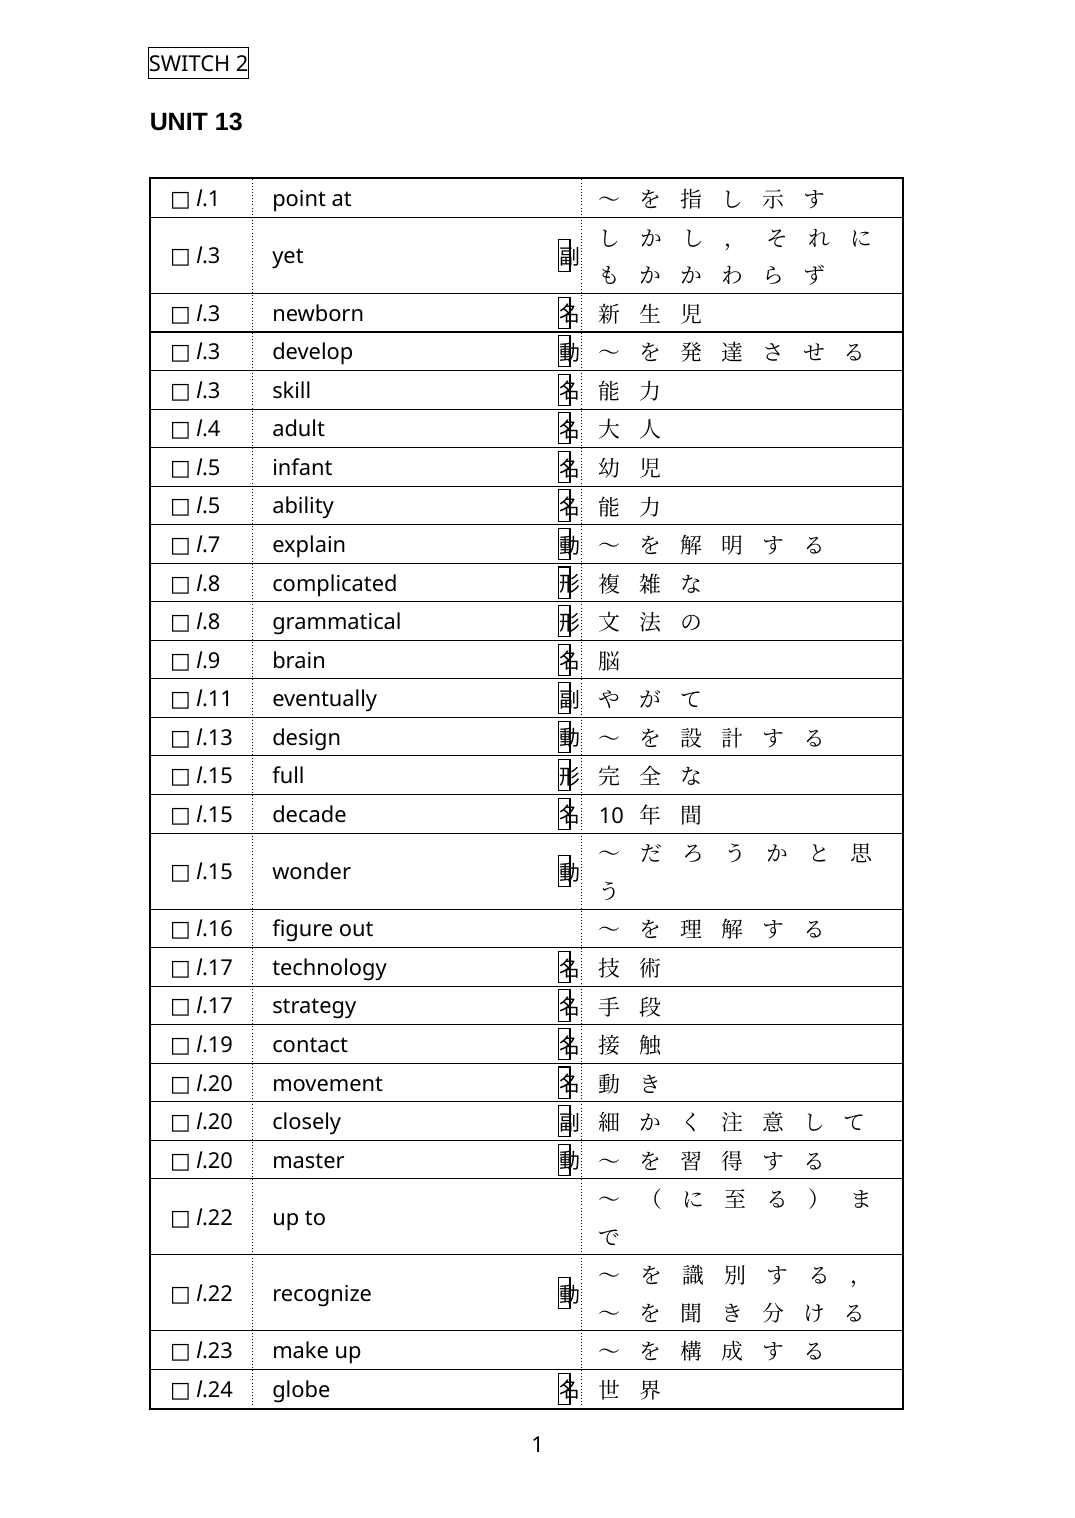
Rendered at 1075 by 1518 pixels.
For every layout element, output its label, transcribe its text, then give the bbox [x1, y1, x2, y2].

table_header point at [253, 179, 533, 217]
table_cell □ l.13 [151, 718, 253, 755]
table_cell up to [253, 1179, 533, 1254]
table_cell 形 [534, 756, 582, 794]
table_cell 動 [534, 525, 582, 563]
table_cell □ l.3 [151, 333, 253, 370]
table_cell やがて [582, 679, 902, 717]
table_cell [534, 1179, 582, 1254]
table_cell brain [253, 641, 533, 678]
table_cell □ l.15 [151, 756, 253, 794]
table_cell □ l.20 [151, 1064, 253, 1101]
table_cell 名 [534, 448, 582, 486]
table_cell □ l.3 [151, 218, 253, 293]
table_cell explain [253, 525, 533, 563]
table_cell figure out [253, 910, 533, 947]
table_cell design [253, 718, 533, 755]
table_cell 形 [534, 564, 582, 601]
table_cell recognize [253, 1255, 533, 1330]
table_cell 接触 [582, 1025, 902, 1063]
table_cell 新生児 [582, 294, 902, 331]
table_cell ～（に至る）まで [582, 1179, 902, 1254]
table_cell technology [253, 948, 533, 986]
table_cell develop [253, 333, 533, 370]
table_cell ～を設計する [582, 718, 902, 755]
table_cell newborn [253, 294, 533, 331]
table_cell ability [253, 487, 533, 524]
table_cell [534, 910, 582, 947]
table_cell ～を習得する [582, 1141, 902, 1178]
table_cell skill [253, 371, 533, 408]
table_cell 形 [534, 602, 582, 640]
table_cell □ l.22 [151, 1179, 253, 1254]
table_cell 名 [534, 641, 582, 678]
table_cell 能力 [582, 487, 902, 524]
table_cell □ l.8 [151, 564, 253, 601]
table_cell ～を理解する [582, 910, 902, 947]
table_cell globe [253, 1370, 533, 1407]
table_cell closely [253, 1102, 533, 1140]
table_header ～を指し示す [582, 179, 902, 217]
table_cell 副 [534, 1102, 582, 1140]
table_cell 副 [534, 679, 582, 717]
table_cell □ l.17 [151, 987, 253, 1024]
table_cell 10年間 [582, 795, 902, 832]
table_cell □ l.23 [151, 1331, 253, 1369]
table_cell □ l.16 [151, 910, 253, 947]
table_cell □ l.17 [151, 948, 253, 986]
table_cell 名 [534, 1370, 582, 1407]
table_header □ l.1 [151, 179, 253, 217]
table_cell 複雑な [582, 564, 902, 601]
table_cell full [253, 756, 533, 794]
table_header [534, 179, 582, 217]
table_cell □ l.3 [151, 371, 253, 408]
table_cell 名 [534, 371, 582, 408]
table_cell 文法の [582, 602, 902, 640]
table_cell 名 [534, 1025, 582, 1063]
table_cell 名 [534, 987, 582, 1024]
table_cell しかし，それにもかかわらず [582, 218, 902, 293]
table_cell 動 [534, 834, 582, 908]
table_cell grammatical [253, 602, 533, 640]
table_cell master [253, 1141, 533, 1178]
table_cell 名 [534, 410, 582, 447]
table_cell □ l.9 [151, 641, 253, 678]
table_cell 世界 [582, 1370, 902, 1407]
table_cell □ l.5 [151, 487, 253, 524]
table_cell □ l.8 [151, 602, 253, 640]
table_cell [534, 1331, 582, 1369]
table_cell wonder [253, 834, 533, 908]
table_cell complicated [253, 564, 533, 601]
table_cell ～を発達させる [582, 333, 902, 370]
table_cell ～を構成する [582, 1331, 902, 1369]
table_cell infant [253, 448, 533, 486]
table_cell 名 [534, 1064, 582, 1101]
table_cell 幼児 [582, 448, 902, 486]
table_cell 名 [534, 487, 582, 524]
table_cell 能力 [582, 371, 902, 408]
table_cell □ l.5 [151, 448, 253, 486]
table_cell 動 [534, 718, 582, 755]
table_cell yet [253, 218, 533, 293]
table_cell 動き [582, 1064, 902, 1101]
table_cell 大人 [582, 410, 902, 447]
text UNIT 13 [149, 102, 925, 140]
table_cell 動 [534, 1141, 582, 1178]
table_cell 名 [534, 294, 582, 331]
table_cell □ l.22 [151, 1255, 253, 1330]
table_cell ～を解明する [582, 525, 902, 563]
table_cell 脳 [582, 641, 902, 678]
table_cell □ l.11 [151, 679, 253, 717]
table_cell 動 [534, 333, 582, 370]
table_cell □ l.20 [151, 1141, 253, 1178]
table_cell 手段 [582, 987, 902, 1024]
table_cell 動 [534, 1255, 582, 1330]
table_cell 技術 [582, 948, 902, 986]
table_cell □ l.20 [151, 1102, 253, 1140]
table_cell make up [253, 1331, 533, 1369]
table_cell adult [253, 410, 533, 447]
table_cell ～だろうかと思う [582, 834, 902, 908]
table_cell 完全な [582, 756, 902, 794]
table_cell □ l.15 [151, 795, 253, 832]
table_cell 細かく注意して [582, 1102, 902, 1140]
table_cell contact [253, 1025, 533, 1063]
table_cell □ l.19 [151, 1025, 253, 1063]
table_cell □ l.4 [151, 410, 253, 447]
table_cell 名 [534, 795, 582, 832]
table_cell strategy [253, 987, 533, 1024]
table_cell □ l.24 [151, 1370, 253, 1407]
table_cell movement [253, 1064, 533, 1101]
table_cell ～を識別する，～を聞き分ける [582, 1255, 902, 1330]
table_cell 名 [534, 948, 582, 986]
table_cell □ l.3 [151, 294, 253, 331]
table_cell □ l.7 [151, 525, 253, 563]
table_cell 副 [534, 218, 582, 293]
table_cell eventually [253, 679, 533, 717]
table_cell □ l.15 [151, 834, 253, 908]
table_cell decade [253, 795, 533, 832]
